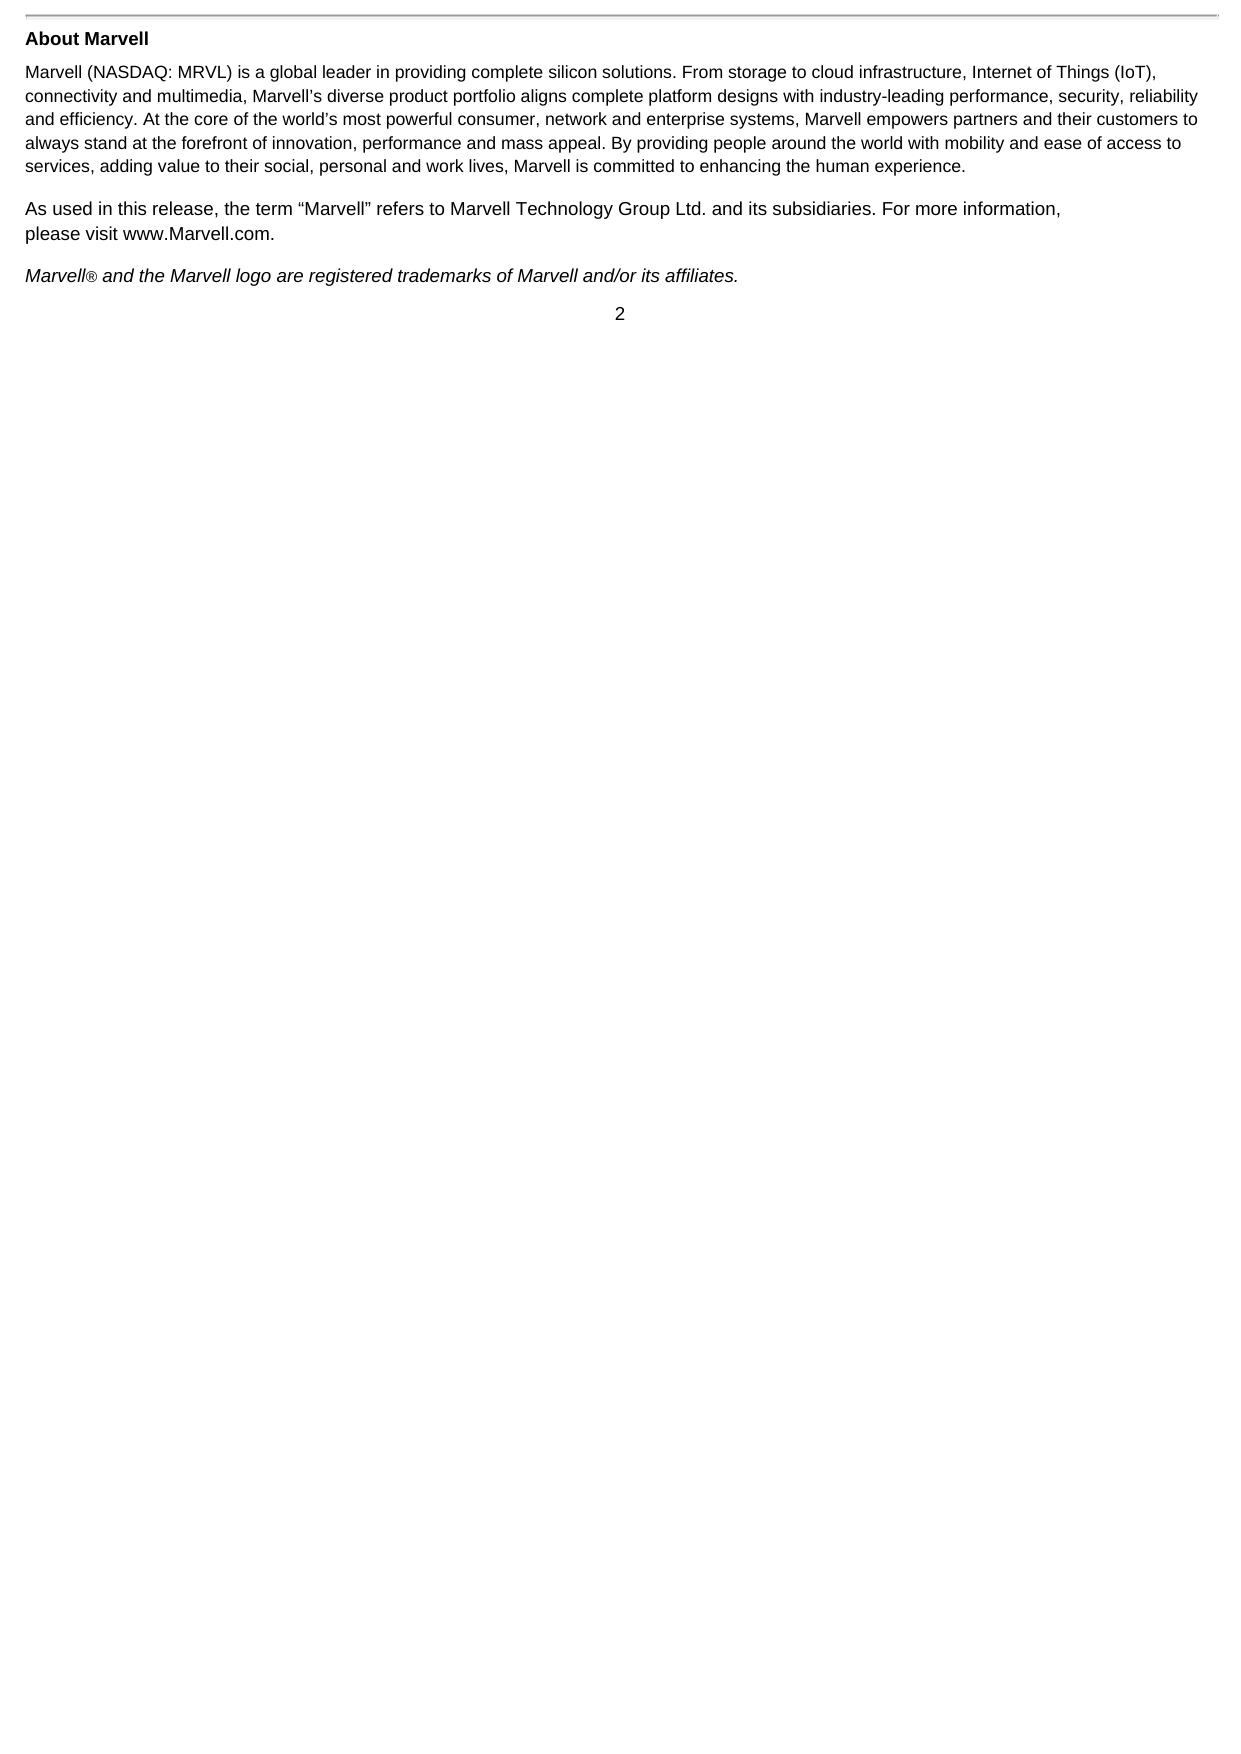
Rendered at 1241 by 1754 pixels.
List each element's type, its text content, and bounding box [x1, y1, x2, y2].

text Marvell® and the Marvell logo are registered trademarks of Marvell and/or its affiliates. [25, 265, 1213, 286]
text 2 [614, 303, 1213, 324]
picture [23, 14, 1220, 21]
text Marvell (NASDAQ: MRVL) is a global leader in providing complete silicon solutions. From storage to cloud infrastructure, Internet of Things (IoT), connectivity and multimedia, Marvell’s diverse product portfolio aligns complete platform designs with industry-leading performance, security, reliability and efficiency. At the core of the world’s most powerful consumer, network and enterprise systems, Marvell empowers partners and their customers to always stand at the forefront of innovation, performance and mass appeal. By providing people around the world with mobility and ease of access to services, adding value to their social, personal and work lives, Marvell is committed to enhancing the human experience. [25, 62, 1213, 176]
text As used in this release, the term “Marvell” refers to Marvell Technology Group Ltd. and its subsidiaries. For more information, please visit www.Marvell.com. [25, 197, 1069, 244]
text About Marvell [25, 28, 1213, 50]
